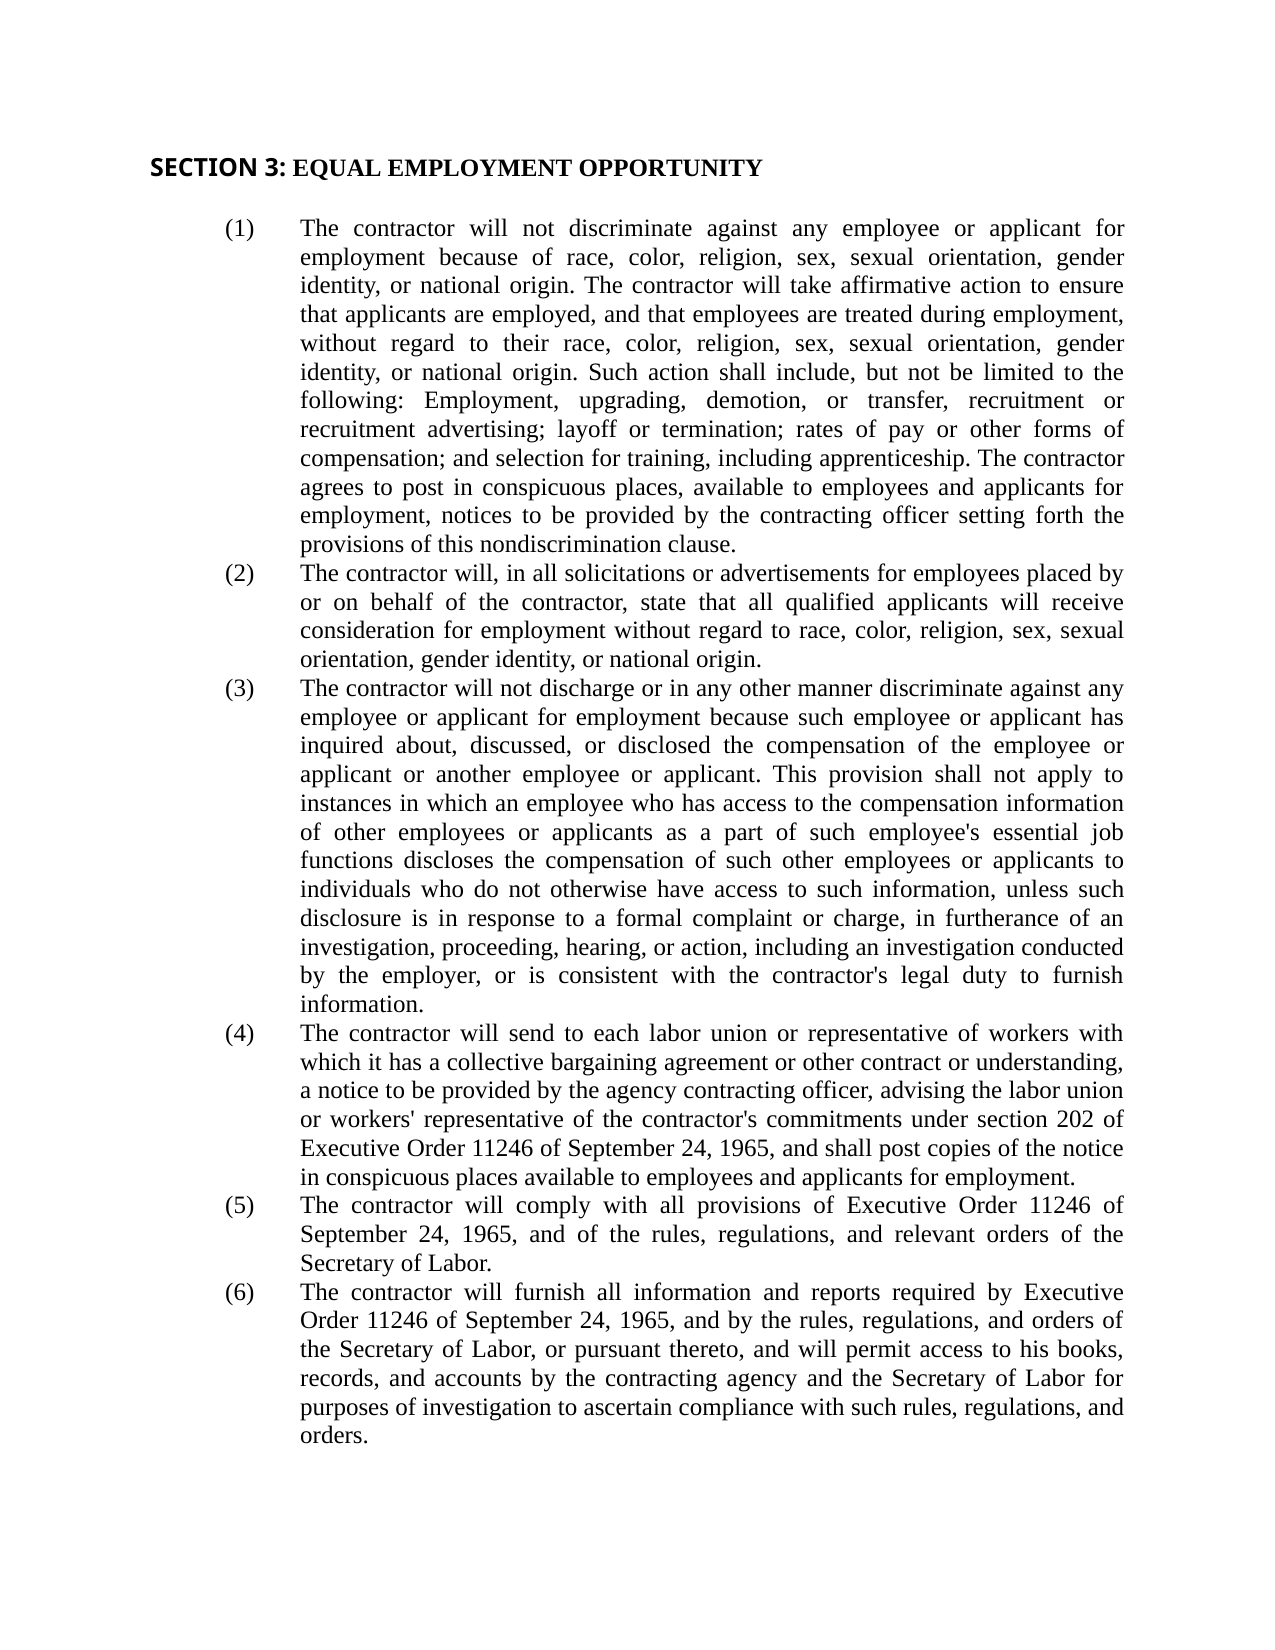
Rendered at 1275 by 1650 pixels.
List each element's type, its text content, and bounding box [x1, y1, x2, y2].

text (3) The contractor will not discharge or in any other manner discriminate against any employee or applicant for employment because such employee or applicant has inquired about, discussed, or disclosed the compensation of the employee or applicant or another employee or applicant. This provision shall not apply to instances in which an employee who has access to the compensation information of other employees or applicants as a part of such employee's essential job functions discloses the compensation of such other employees or applicants to individuals who do not otherwise have access to such information, unless such disclosure is in response to a formal complaint or charge, in furtherance of an investigation, proceeding, hearing, or action, including an investigation conducted by the employer, or is consistent with the contractor's legal duty to furnish information. [225, 673, 1125, 1018]
text (2) The contractor will, in all solicitations or advertisements for employees placed by or on behalf of the contractor, state that all qualified applicants will receive consideration for employment without regard to race, color, religion, sex, sexual orientation, gender identity, or national origin. [225, 558, 1125, 673]
list EQUAL EMPLOYMENT OPPORTUNITY [150, 150, 1125, 184]
text (1) The contractor will not discriminate against any employee or applicant for employment because of race, color, religion, sex, sexual orientation, gender identity, or national origin. The contractor will take affirmative action to ensure that applicants are employed, and that employees are treated during employment, without regard to their race, color, religion, sex, sexual orientation, gender identity, or national origin. Such action shall include, but not be limited to the following: Employment, upgrading, demotion, or transfer, recruitment or recruitment advertising; layoff or termination; rates of pay or other forms of compensation; and selection for training, including apprenticeship. The contractor agrees to post in conspicuous places, available to employees and applicants for employment, notices to be provided by the contracting officer setting forth the provisions of this nondiscrimination clause. [225, 213, 1125, 558]
text (6) The contractor will furnish all information and reports required by Executive Order 11246 of September 24, 1965, and by the rules, regulations, and orders of the Secretary of Labor, or pursuant thereto, and will permit access to his books, records, and accounts by the contracting agency and the Secretary of Labor for purposes of investigation to ascertain compliance with such rules, regulations, and orders. [225, 1277, 1125, 1449]
text (4) The contractor will send to each labor union or representative of workers with which it has a collective bargaining agreement or other contract or understanding, a notice to be provided by the agency contracting officer, advising the labor union or workers' representative of the contractor's commitments under section 202 of Executive Order 11246 of September 24, 1965, and shall post copies of the notice in conspicuous places available to employees and applicants for employment. [225, 1018, 1125, 1190]
text (5) The contractor will comply with all provisions of Executive Order 11246 of September 24, 1965, and of the rules, regulations, and relevant orders of the Secretary of Labor. [225, 1190, 1125, 1277]
